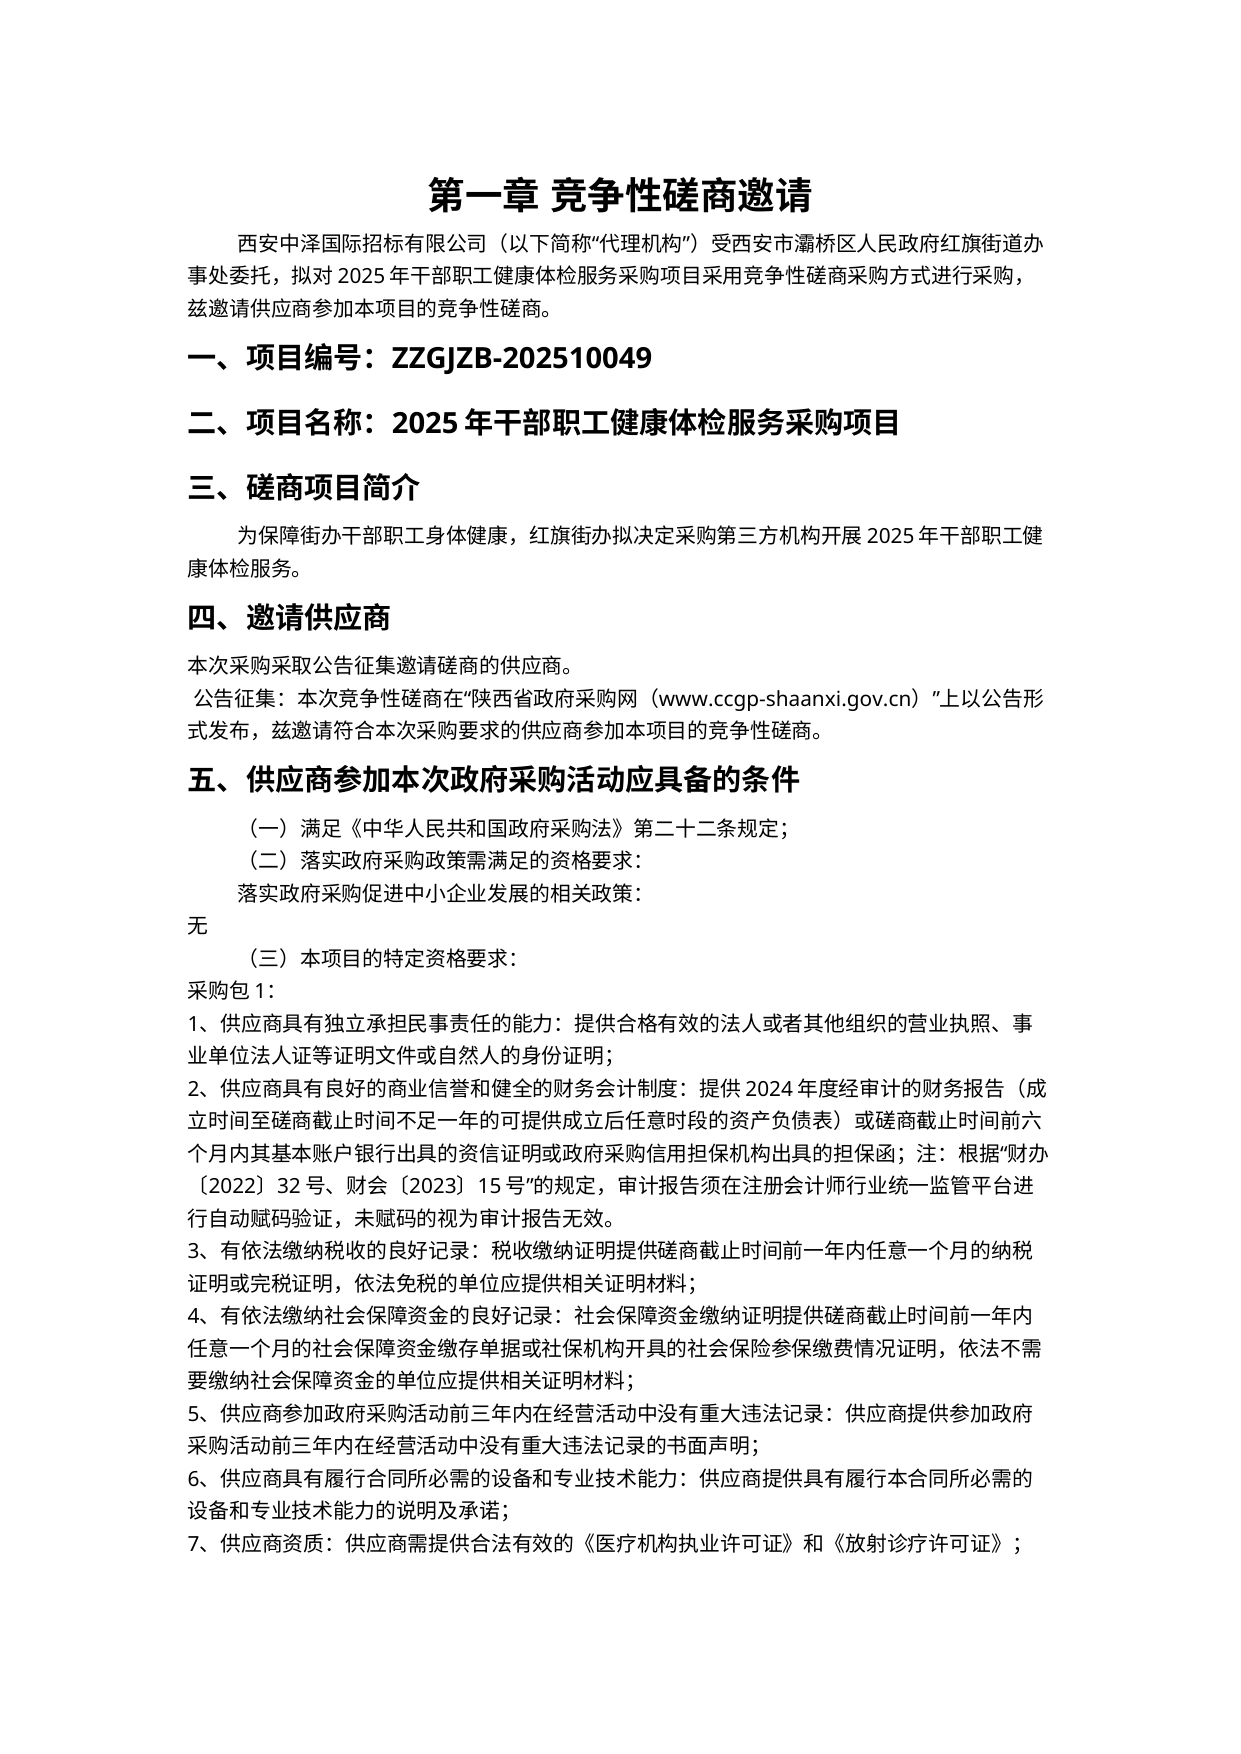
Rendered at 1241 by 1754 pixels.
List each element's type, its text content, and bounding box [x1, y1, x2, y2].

text 一、项目编号：ZZGJZB-202510049 [187, 324, 1053, 389]
text 三、磋商项目简介 [187, 454, 1053, 519]
text 落实政府采购促进中小企业发展的相关政策： [187, 877, 1053, 909]
text 采购包1： [187, 974, 1053, 1007]
text 四、邀请供应商 [187, 584, 1053, 649]
text 7、供应商资质：供应商需提供合法有效的《医疗机构执业许可证》和《放射诊疗许可证》； [187, 1527, 1053, 1559]
text 6、供应商具有履行合同所必需的设备和专业技术能力：供应商提供具有履行本合同所必需的设备和专业技术能力的说明及承诺； [187, 1462, 1053, 1527]
text 为保障街办干部职工身体健康，红旗街办拟决定采购第三方机构开展2025年干部职工健康体检服务。 [187, 519, 1053, 584]
text 西安中泽国际招标有限公司（以下简称“代理机构”）受西安市灞桥区人民政府红旗街道办事处委托，拟对2025年干部职工健康体检服务采购项目采用竞争性磋商采购方式进行采购，兹邀请供应商参加本项目的竞争性磋商。 [187, 227, 1053, 324]
text 二、项目名称：2025年干部职工健康体检服务采购项目 [187, 389, 1053, 454]
text 第一章 竞争性磋商邀请 [187, 162, 1053, 227]
text 本次采购采取公告征集邀请磋商的供应商。 [187, 649, 1053, 682]
text （三）本项目的特定资格要求： [187, 942, 1053, 974]
text 无 [187, 909, 1053, 942]
text 公告征集：本次竞争性磋商在“陕西省政府采购网（www.ccgp-shaanxi.gov.cn）”上以公告形式发布，兹邀请符合本次采购要求的供应商参加本项目的竞争性磋商。 [187, 682, 1053, 747]
text 2、供应商具有良好的商业信誉和健全的财务会计制度：提供2024年度经审计的财务报告（成立时间至磋商截止时间不足一年的可提供成立后任意时段的资产负债表）或磋商截止时间前六个月内其基本账户银行出具的资信证明或政府采购信用担保机构出具的担保函；注：根据“财办〔2022〕32号、财会〔2023〕15号”的规定，审计报告须在注册会计师行业统一监管平台进行自动赋码验证，未赋码的视为审计报告无效。 [187, 1072, 1053, 1234]
text （二）落实政府采购政策需满足的资格要求： [187, 844, 1053, 877]
text （一）满足《中华人民共和国政府采购法》第二十二条规定； [187, 812, 1053, 844]
text 5、供应商参加政府采购活动前三年内在经营活动中没有重大违法记录：供应商提供参加政府采购活动前三年内在经营活动中没有重大违法记录的书面声明； [187, 1397, 1053, 1462]
text 1、供应商具有独立承担民事责任的能力：提供合格有效的法人或者其他组织的营业执照、事业单位法人证等证明文件或自然人的身份证明； [187, 1007, 1053, 1072]
text 4、有依法缴纳社会保障资金的良好记录：社会保障资金缴纳证明提供磋商截止时间前一年内任意一个月的社会保障资金缴存单据或社保机构开具的社会保险参保缴费情况证明，依法不需要缴纳社会保障资金的单位应提供相关证明材料； [187, 1299, 1053, 1397]
text 3、有依法缴纳税收的良好记录：税收缴纳证明提供磋商截止时间前一年内任意一个月的纳税证明或完税证明，依法免税的单位应提供相关证明材料； [187, 1234, 1053, 1299]
text 五、供应商参加本次政府采购活动应具备的条件 [187, 747, 1053, 812]
